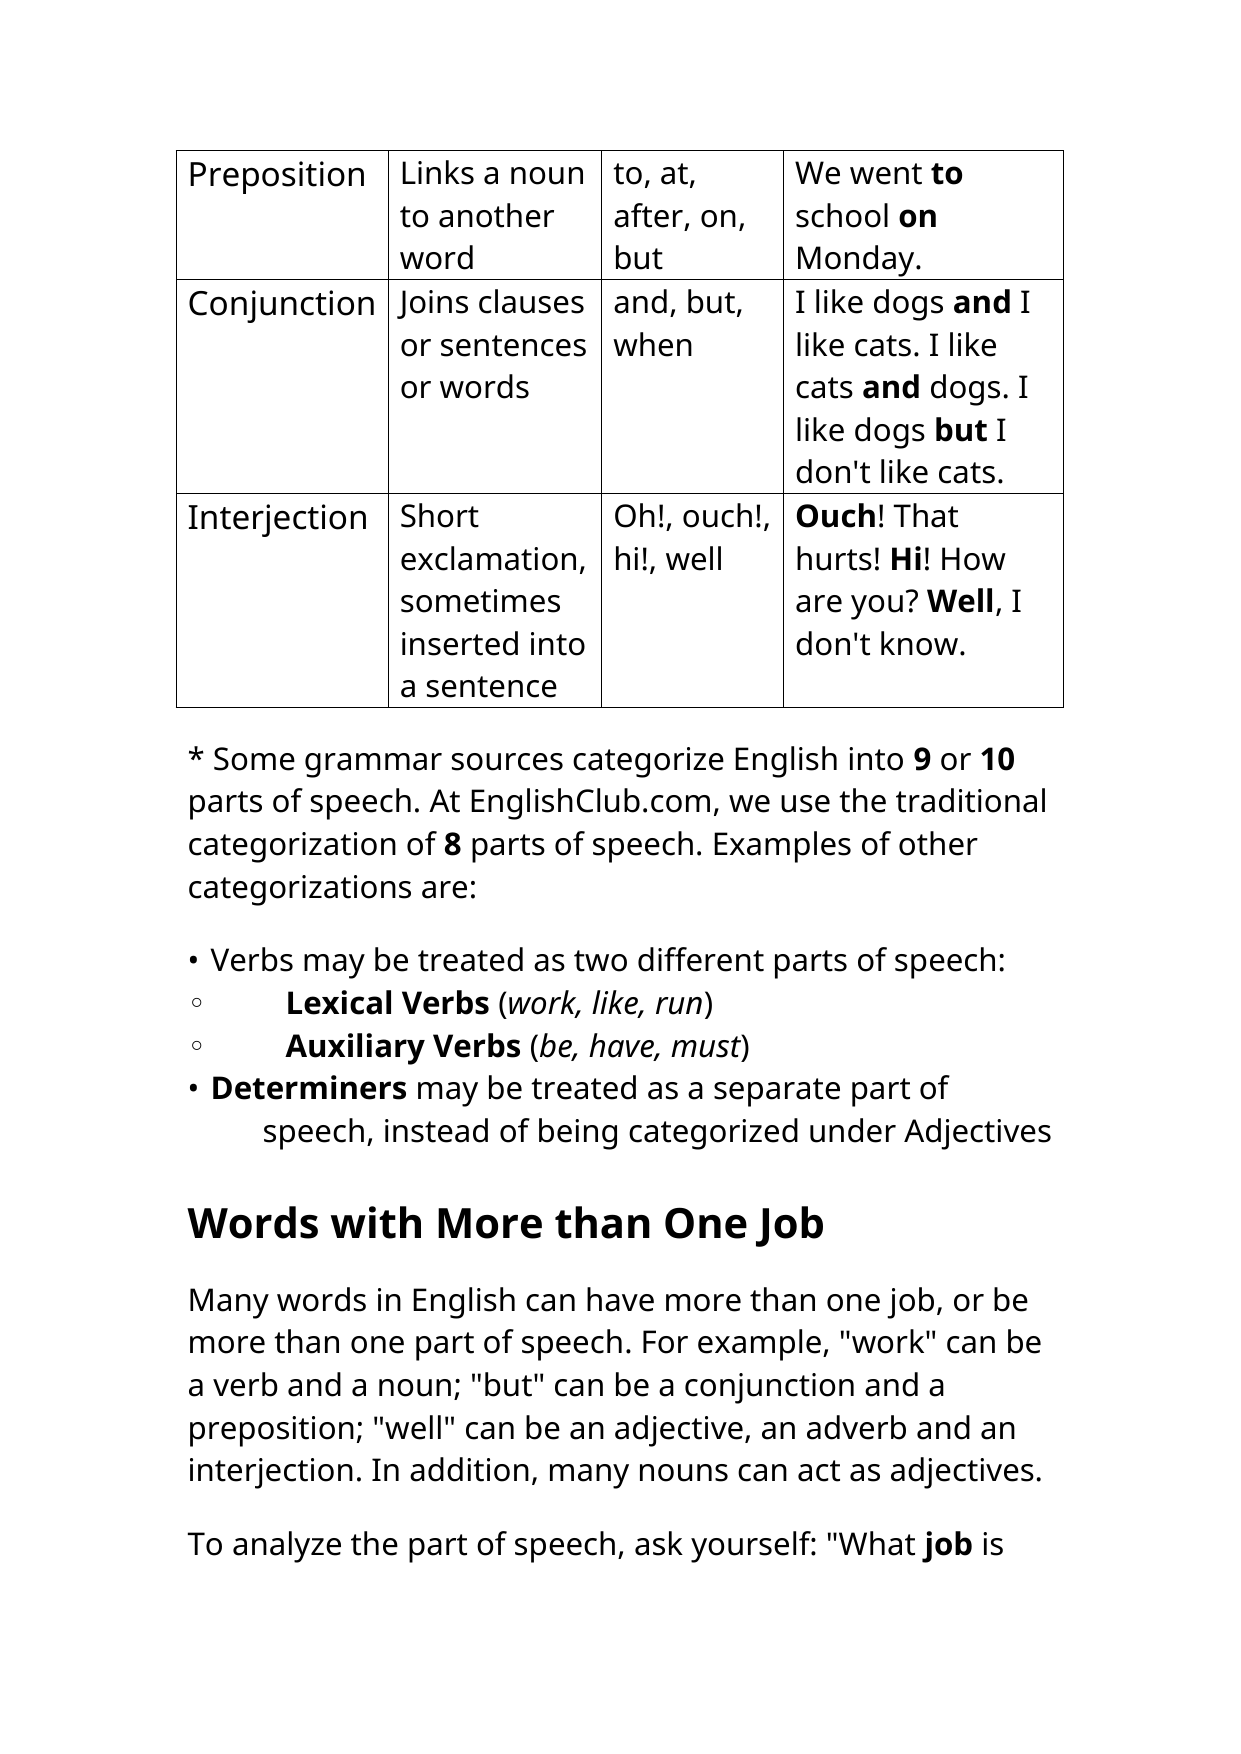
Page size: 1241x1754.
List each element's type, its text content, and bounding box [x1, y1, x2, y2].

table_cell to, at, after, on, but [602, 151, 783, 279]
text Words with More than One Job [187, 1194, 1053, 1251]
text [187, 1522, 1053, 1565]
table_cell We went to school on Monday. [784, 151, 1063, 279]
text * Some grammar sources categorize English into 9 or 10 parts of speech. At EnglishClub.com, we use the traditional categorization of 8 parts of speech. Examples of other categorizations are: [187, 737, 1053, 907]
table_cell Ouch! That hurts! Hi! How are you? Well, I don't know. [784, 494, 1063, 707]
table_cell Preposition [177, 151, 388, 279]
table_cell Joins clauses or sentences or words [389, 280, 601, 493]
table_cell Conjunction [177, 280, 388, 493]
table_cell Interjection [177, 494, 388, 707]
list Auxiliary Verbs (be, have, must) [187, 1024, 1053, 1066]
table_cell Short exclamation, sometimes inserted into a sentence [389, 494, 601, 707]
table_cell I like dogs and I like cats. I like cats and dogs. I like dogs but I don't like cats. [784, 280, 1063, 493]
table_cell and, but, when [602, 280, 783, 493]
text Many words in English can have more than one job, or be more than one part of speech. For example, "work" can be a verb and a noun; "but" can be a conjunction and a preposition; "well" can be an adjective, an adverb and an interjection. In addition, many nouns can act as adjectives. [187, 1278, 1053, 1491]
list Determiners may be treated as a separate part of speech, instead of being categorized under Adjectives [187, 1066, 1053, 1151]
table_cell Oh!, ouch!, hi!, well [602, 494, 783, 707]
list Lexical Verbs (work, like, run) [187, 981, 1053, 1024]
list Verbs may be treated as two different parts of speech: [187, 938, 1053, 981]
table_cell Links a noun to another word [389, 151, 601, 279]
